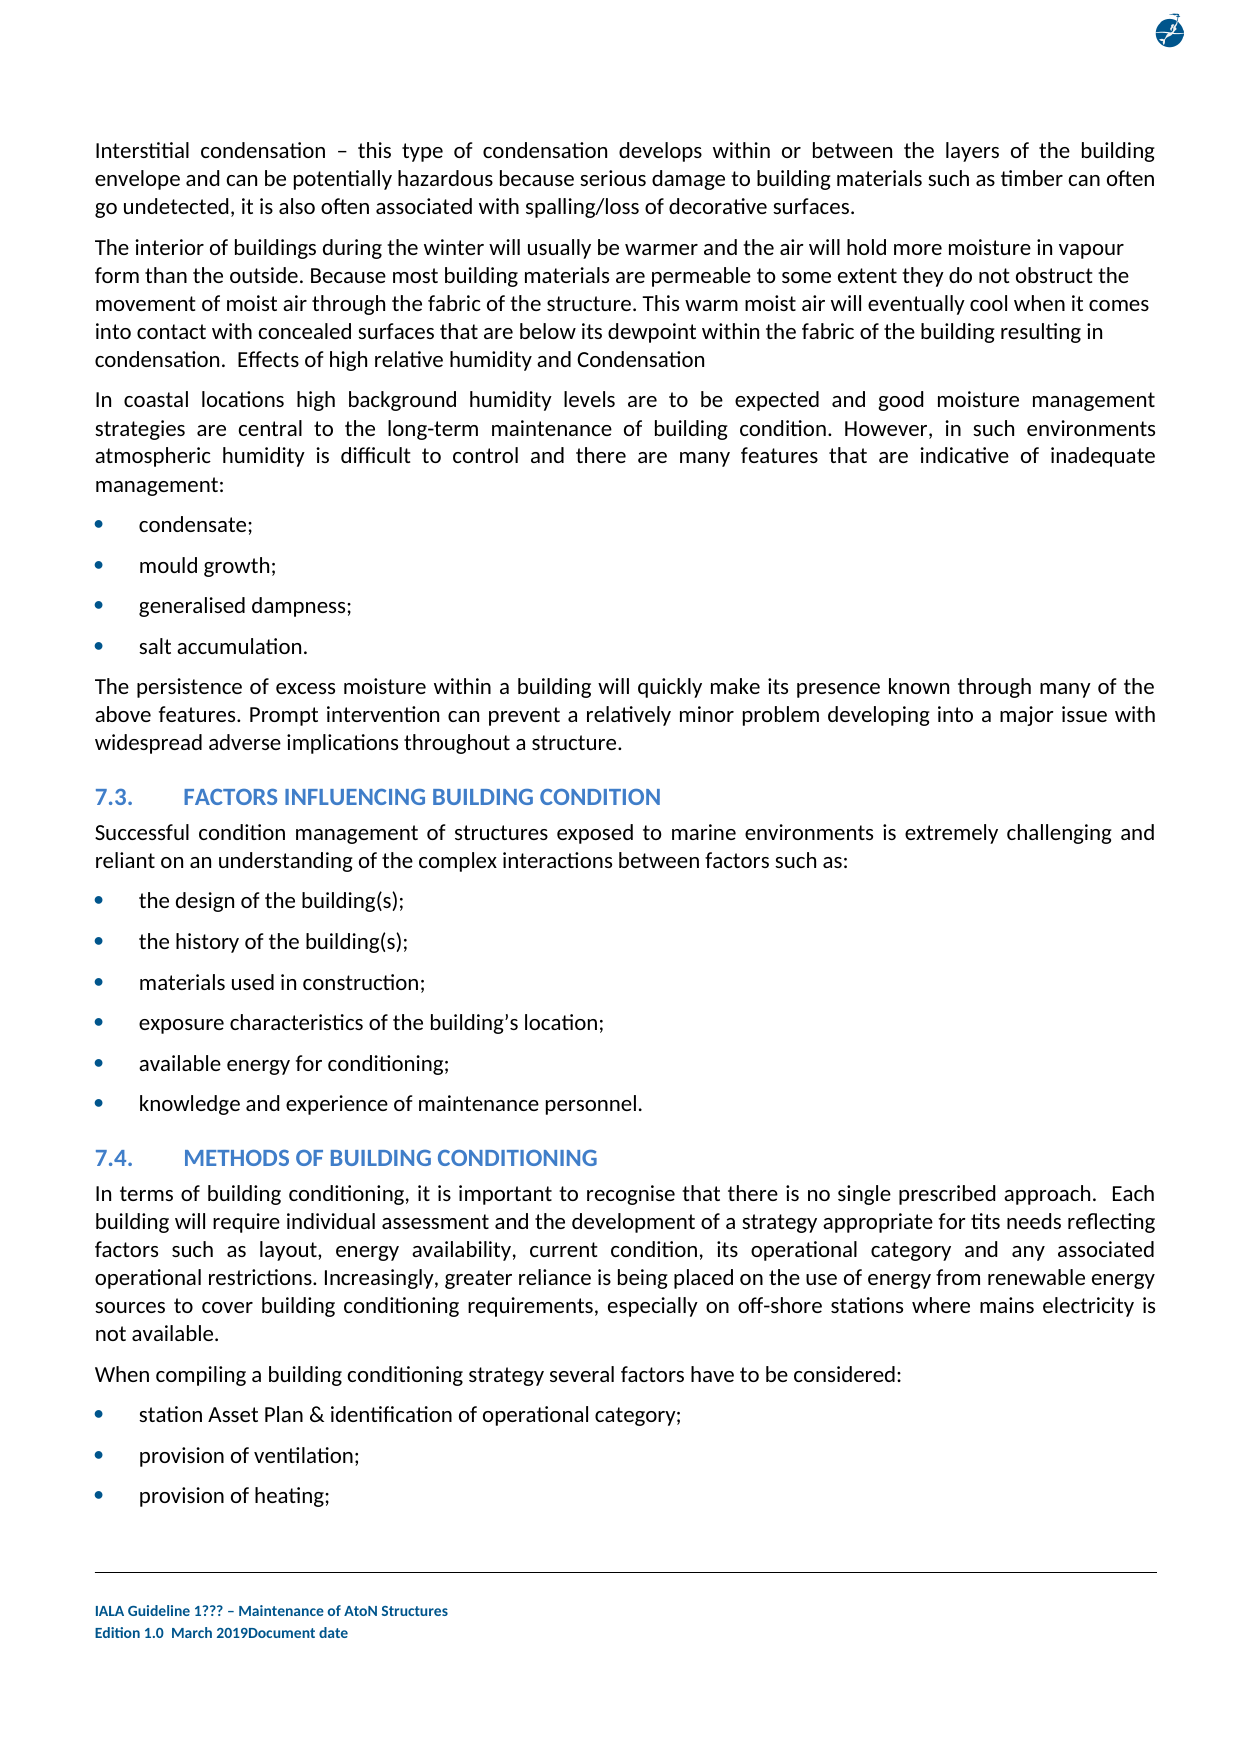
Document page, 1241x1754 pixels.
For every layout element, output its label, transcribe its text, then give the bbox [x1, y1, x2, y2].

list station Asset Plan & identification of operational category; [94, 1400, 1157, 1428]
text the history of the building(s); [94, 927, 1157, 955]
text mould growth; [94, 551, 1157, 579]
text Successful condition management of structures exposed to marine environments is extremely challenging and reliant on an understanding of the complex interactions between factors such as: [94, 818, 1157, 874]
list provision of heating; [94, 1481, 1157, 1509]
subtitle Methods of building conditioning [94, 1142, 1157, 1173]
list provision of ventilation; [94, 1441, 1157, 1469]
text In terms of building conditioning, it is important to recognise that there is no single prescribed approach. Each building will require individual assessment and the development of a strategy appropriate for tits needs reflecting factors such as layout, energy availability, current condition, its operational category and any associated operational restrictions. Increasingly, greater reliance is being placed on the use of energy from renewable energy sources to cover building conditioning requirements, especially on off-shore stations where mains electricity is not available. [94, 1179, 1157, 1347]
text Interstitial condensation – this type of condensation develops within or between the layers of the building envelope and can be potentially hazardous because serious damage to building materials such as timber can often go undetected, it is also often associated with spalling/loss of decorative surfaces. [94, 136, 1157, 221]
subtitle Factors influencing building condition [94, 781, 1157, 812]
text salt accumulation. [94, 632, 1157, 660]
text the design of the building(s); [94, 887, 1157, 915]
picture [1124, 0, 1241, 82]
text condensate; [94, 510, 1157, 538]
text When compiling a building conditioning strategy several factors have to be considered: [94, 1360, 1157, 1388]
text The persistence of excess moisture within a building will quickly make its presence known through many of the above features. Prompt intervention can prevent a relatively minor problem developing into a major issue with widespread adverse implications throughout a structure. [94, 672, 1157, 756]
text The interior of buildings during the winter will usually be warmer and the air will hold more moisture in vapour form than the outside. Because most building materials are permeable to some extent they do not obstruct the movement of moist air through the fabric of the structure. This warm moist air will eventually cool when it comes into contact with concealed surfaces that are below its dewpoint within the fabric of the building resulting in condensation. Effects of high relative humidity and Condensation [94, 233, 1157, 373]
text exposure characteristics of the building’s location; [94, 1008, 1157, 1036]
text available energy for conditioning; [94, 1049, 1157, 1077]
text knowledge and experience of maintenance personnel. [94, 1089, 1157, 1117]
text In coastal locations high background humidity levels are to be expected and good moisture management strategies are central to the long-term maintenance of building condition. However, in such environments atmospheric humidity is difficult to control and there are many features that are indicative of inadequate management: [94, 386, 1157, 498]
text materials used in construction; [94, 968, 1157, 996]
text generalised dampness; [94, 591, 1157, 619]
